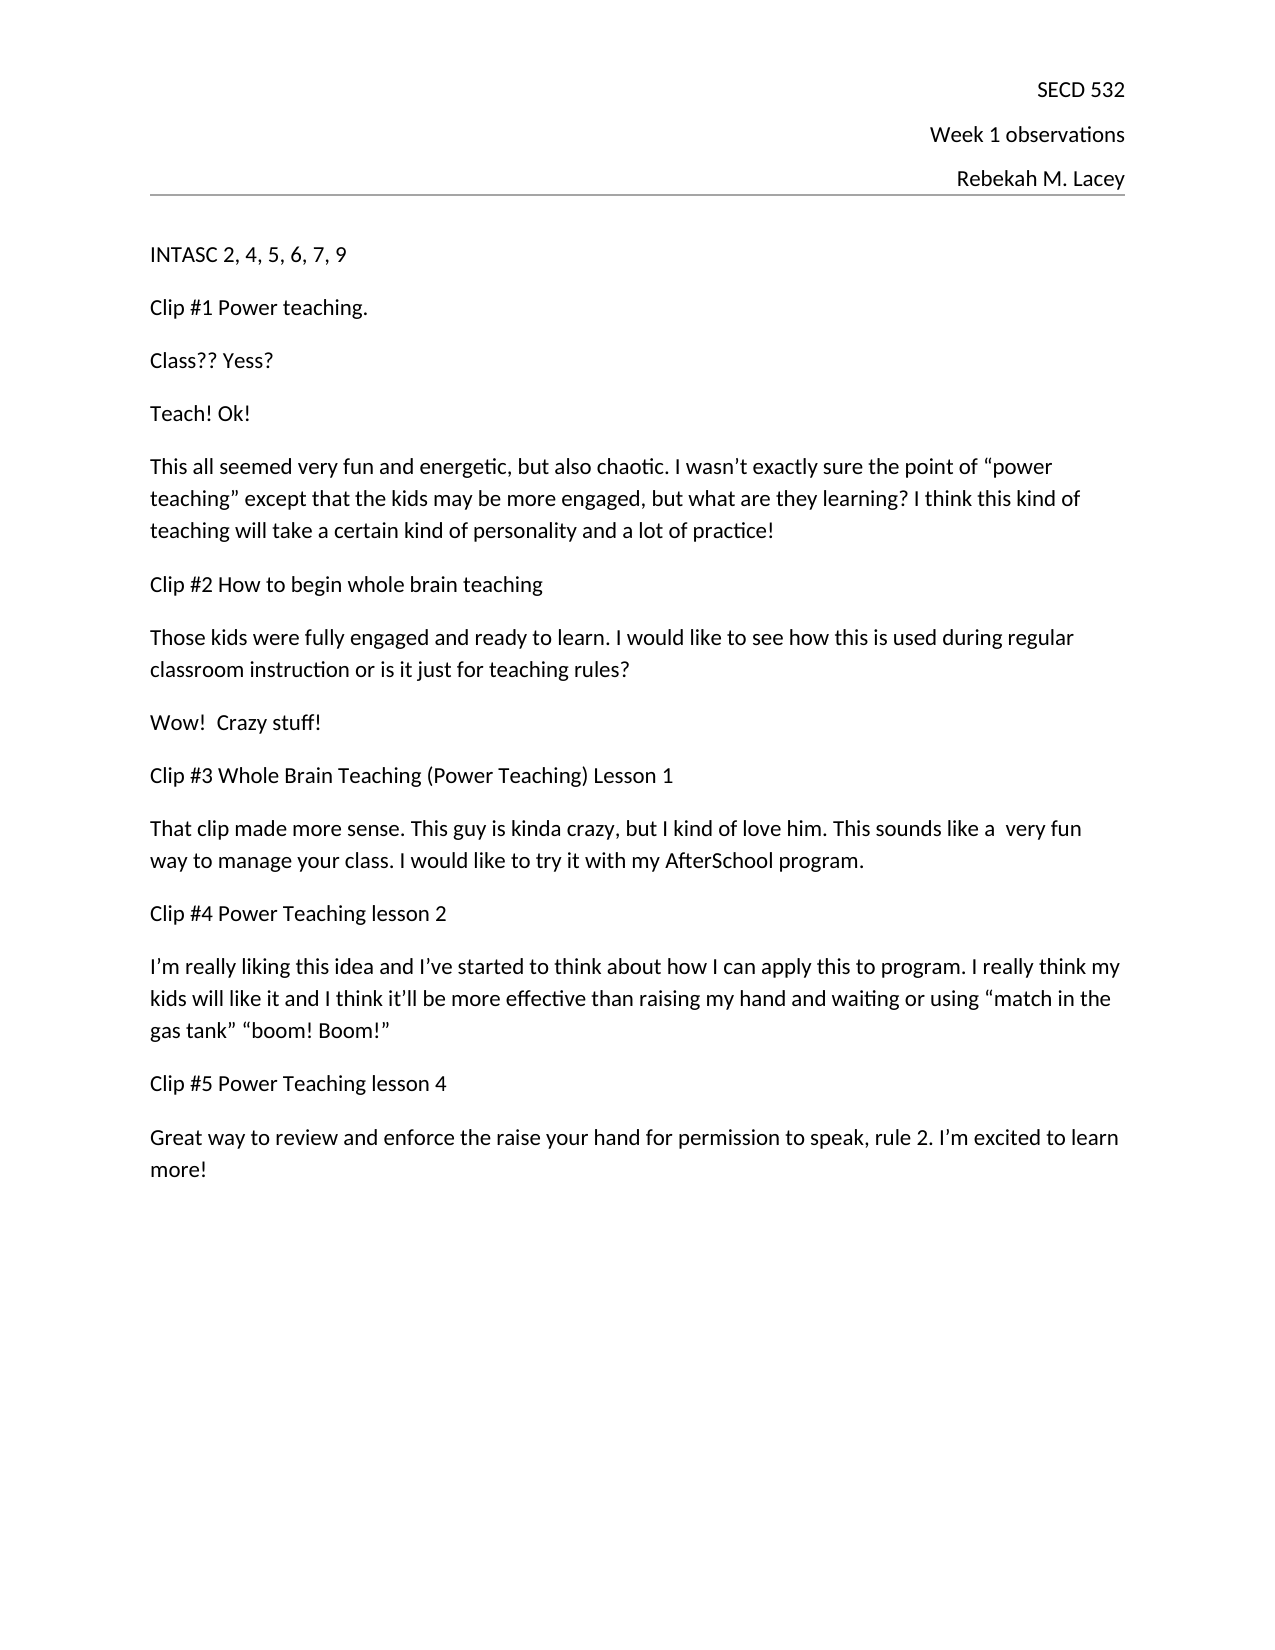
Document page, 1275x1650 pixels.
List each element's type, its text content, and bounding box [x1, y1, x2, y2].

text Clip #2 How to begin whole brain teaching [150, 570, 1125, 598]
text Great way to review and enforce the raise your hand for permission to speak, rule 2. I’m excited to learn more! [150, 1123, 1125, 1183]
text Clip #5 Power Teaching lesson 4 [150, 1069, 1125, 1098]
text Clip #4 Power Teaching lesson 2 [150, 899, 1125, 927]
text This all seemed very fun and energetic, but also chaotic. I wasn’t exactly sure the point of “power teaching” except that the kids may be more engaged, but what are they learning? I think this kind of teaching will take a certain kind of personality and a lot of practice! [150, 452, 1125, 545]
text Teach! Ok! [150, 399, 1125, 427]
text That clip made more sense. This guy is kinda crazy, but I kind of love him. This sounds like a very fun way to manage your class. I would like to try it with my AfterSchool program. [150, 814, 1125, 874]
text Class?? Yess? [150, 346, 1125, 374]
text Wow! Crazy stuff! [150, 708, 1125, 736]
text INTASC 2, 4, 5, 6, 7, 9 [150, 240, 1125, 268]
text Those kids were fully engaged and ready to learn. I would like to see how this is used during regular classroom instruction or is it just for teaching rules? [150, 623, 1125, 683]
text Clip #1 Power teaching. [150, 293, 1125, 321]
text Clip #3 Whole Brain Teaching (Power Teaching) Lesson 1 [150, 761, 1125, 789]
text I’m really liking this idea and I’ve started to think about how I can apply this to program. I really think my kids will like it and I think it’ll be more effective than raising my hand and waiting or using “match in the gas tank” “boom! Boom!” [150, 952, 1125, 1044]
